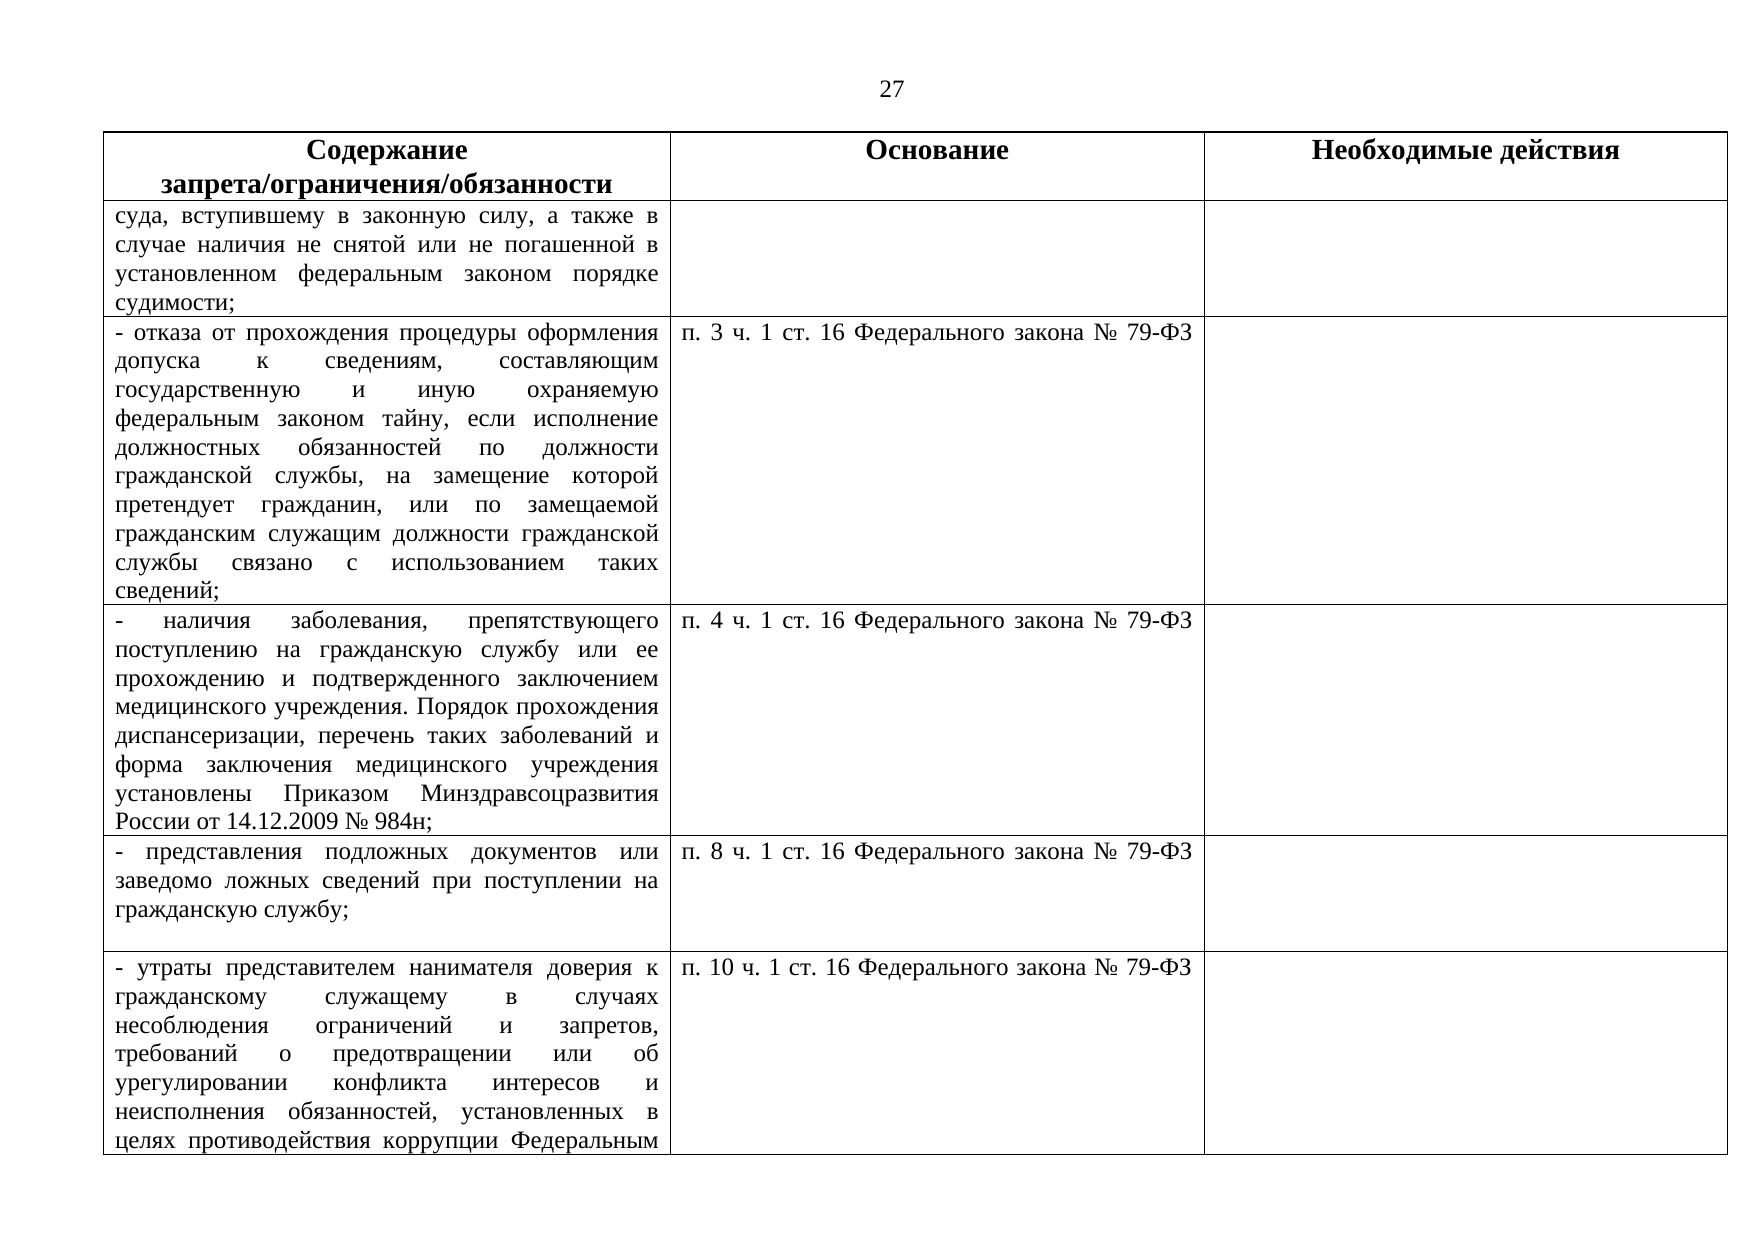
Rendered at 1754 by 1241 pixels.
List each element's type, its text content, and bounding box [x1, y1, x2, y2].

table_cell п. 4 ч. 1 ст. 16 Федерального закона № 79-ФЗ [671, 605, 1204, 835]
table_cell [671, 952, 1204, 1153]
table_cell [671, 201, 1204, 316]
table_cell [1205, 836, 1727, 951]
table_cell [104, 201, 670, 316]
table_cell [104, 952, 670, 1153]
table_cell п. 3 ч. 1 ст. 16 Федерального закона № 79-ФЗ [671, 317, 1204, 604]
table_cell - отказа от прохождения процедуры оформления допуска к сведениям, составляющим государственную и иную охраняемую федеральным законом тайну, если исполнение должностных обязанностей по должности гражданской службы, на замещение которой претендует гражданин, или по замещаемой гражданским служащим должности гражданской службы связано с использованием таких сведений; [104, 317, 670, 604]
table_header Содержание запрета/ограничения/обязанности [104, 133, 670, 199]
table_header Необходимые действия [1205, 133, 1727, 199]
table_cell - представления подложных документов или заведомо ложных сведений при поступлении на гражданскую службу; [104, 836, 670, 951]
table_cell п. 8 ч. 1 ст. 16 Федерального закона № 79-ФЗ [671, 836, 1204, 951]
table_cell [1205, 952, 1727, 1153]
table_cell [1205, 317, 1727, 604]
table_header Основание [671, 133, 1204, 199]
table_cell - наличия заболевания, препятствующего поступлению на гражданскую службу или ее прохождению и подтвержденного заключением медицинского учреждения. Порядок прохождения диспансеризации, перечень таких заболеваний и форма заключения медицинского учреждения установлены Приказом Минздравсоцразвития России от 14.12.2009 № 984н; [104, 605, 670, 835]
table_cell [1205, 201, 1727, 316]
table_cell [1205, 605, 1727, 835]
